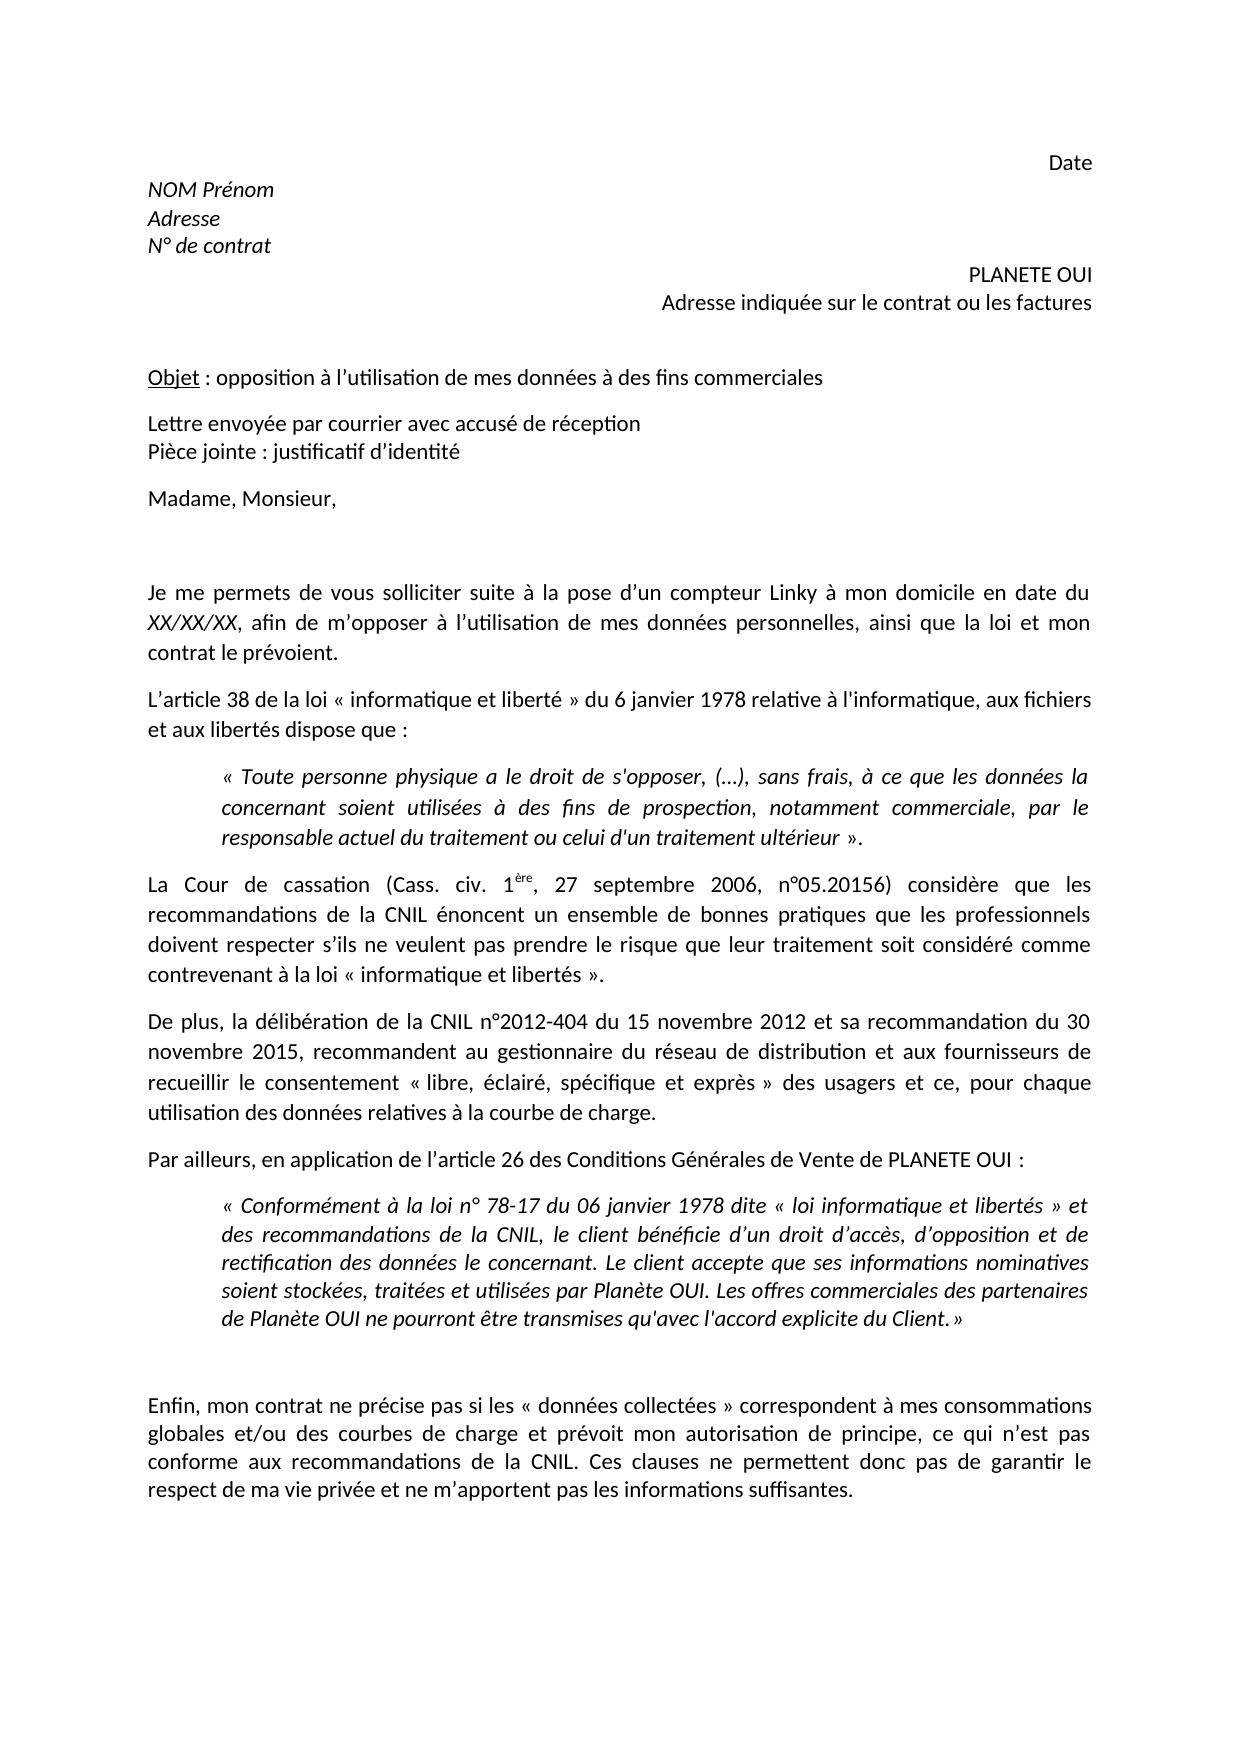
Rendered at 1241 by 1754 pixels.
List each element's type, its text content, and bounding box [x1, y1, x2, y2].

text Pièce jointe : justificatif d’identité [148, 437, 1093, 466]
text Madame, Monsieur, [148, 484, 1093, 512]
text Adresse [148, 204, 1093, 232]
text NOM Prénom [148, 176, 1093, 204]
text Par ailleurs, en application de l’article 26 des Conditions Générales de Vente de PLANETE OUI : [148, 1145, 1093, 1173]
text Lettre envoyée par courrier avec accusé de réception [148, 409, 1093, 437]
text « Toute personne physique a le droit de s'opposer, (…), sans frais, à ce que les données la concernant soient utilisées à des fins de prospection, notamment commerciale, par le responsable actuel du traitement ou celui d'un traitement ultérieur ». [221, 762, 1093, 851]
text N° de contrat [148, 232, 1093, 260]
list Date [223, 148, 1093, 176]
list Adresse indiquée sur le contrat ou les factures [223, 288, 1093, 316]
list PLANETE OUI [223, 260, 1093, 288]
text Je me permets de vous solliciter suite à la pose d’un compteur Linky à mon domicile en date du XX/XX/XX, afin de m’opposer à l’utilisation de mes données personnelles, ainsi que la loi et mon contrat le prévoient. [148, 578, 1093, 667]
text « Conformément à la loi n° 78-17 du 06 janvier 1978 dite « loi informatique et libertés » et des recommandations de la CNIL, le client bénéficie d’un droit d’accès, d’opposition et de rectification des données le concernant. Le client accepte que ses informations nominatives soient stockées, traitées et utilisées par Planète OUI. Les offres commerciales des partenaires de Planète OUI ne pourront être transmises qu'avec l'accord explicite du Client.» [221, 1192, 1093, 1332]
text De plus, la délibération de la CNIL n°2012-404 du 15 novembre 2012 et sa recommandation du 30 novembre 2015, recommandent au gestionnaire du réseau de distribution et aux fournisseurs de recueillir le consentement « libre, éclairé, spécifique et exprès » des usagers et ce, pour chaque utilisation des données relatives à la courbe de charge. [148, 1007, 1093, 1126]
text Enfin, mon contrat ne précise pas si les « données collectées » correspondent à mes consommations globales et/ou des courbes de charge et prévoit mon autorisation de principe, ce qui n’est pas conforme aux recommandations de la CNIL. Ces clauses ne permettent donc pas de garantir le respect de ma vie privée et ne m’apportent pas les informations suffisantes. [148, 1391, 1093, 1503]
text La Cour de cassation (Cass. civ. 1ère, 27 septembre 2006, n°05.20156) considère que les recommandations de la CNIL énoncent un ensemble de bonnes pratiques que les professionnels doivent respecter s’ils ne veulent pas prendre le risque que leur traitement soit considéré comme contrevenant à la loi « informatique et libertés ». [148, 870, 1093, 988]
text L’article 38 de la loi « informatique et liberté » du 6 janvier 1978 relative à l'informatique, aux fichiers et aux libertés dispose que : [148, 685, 1093, 744]
text Objet : opposition à l’utilisation de mes données à des fins commerciales [148, 363, 1093, 391]
